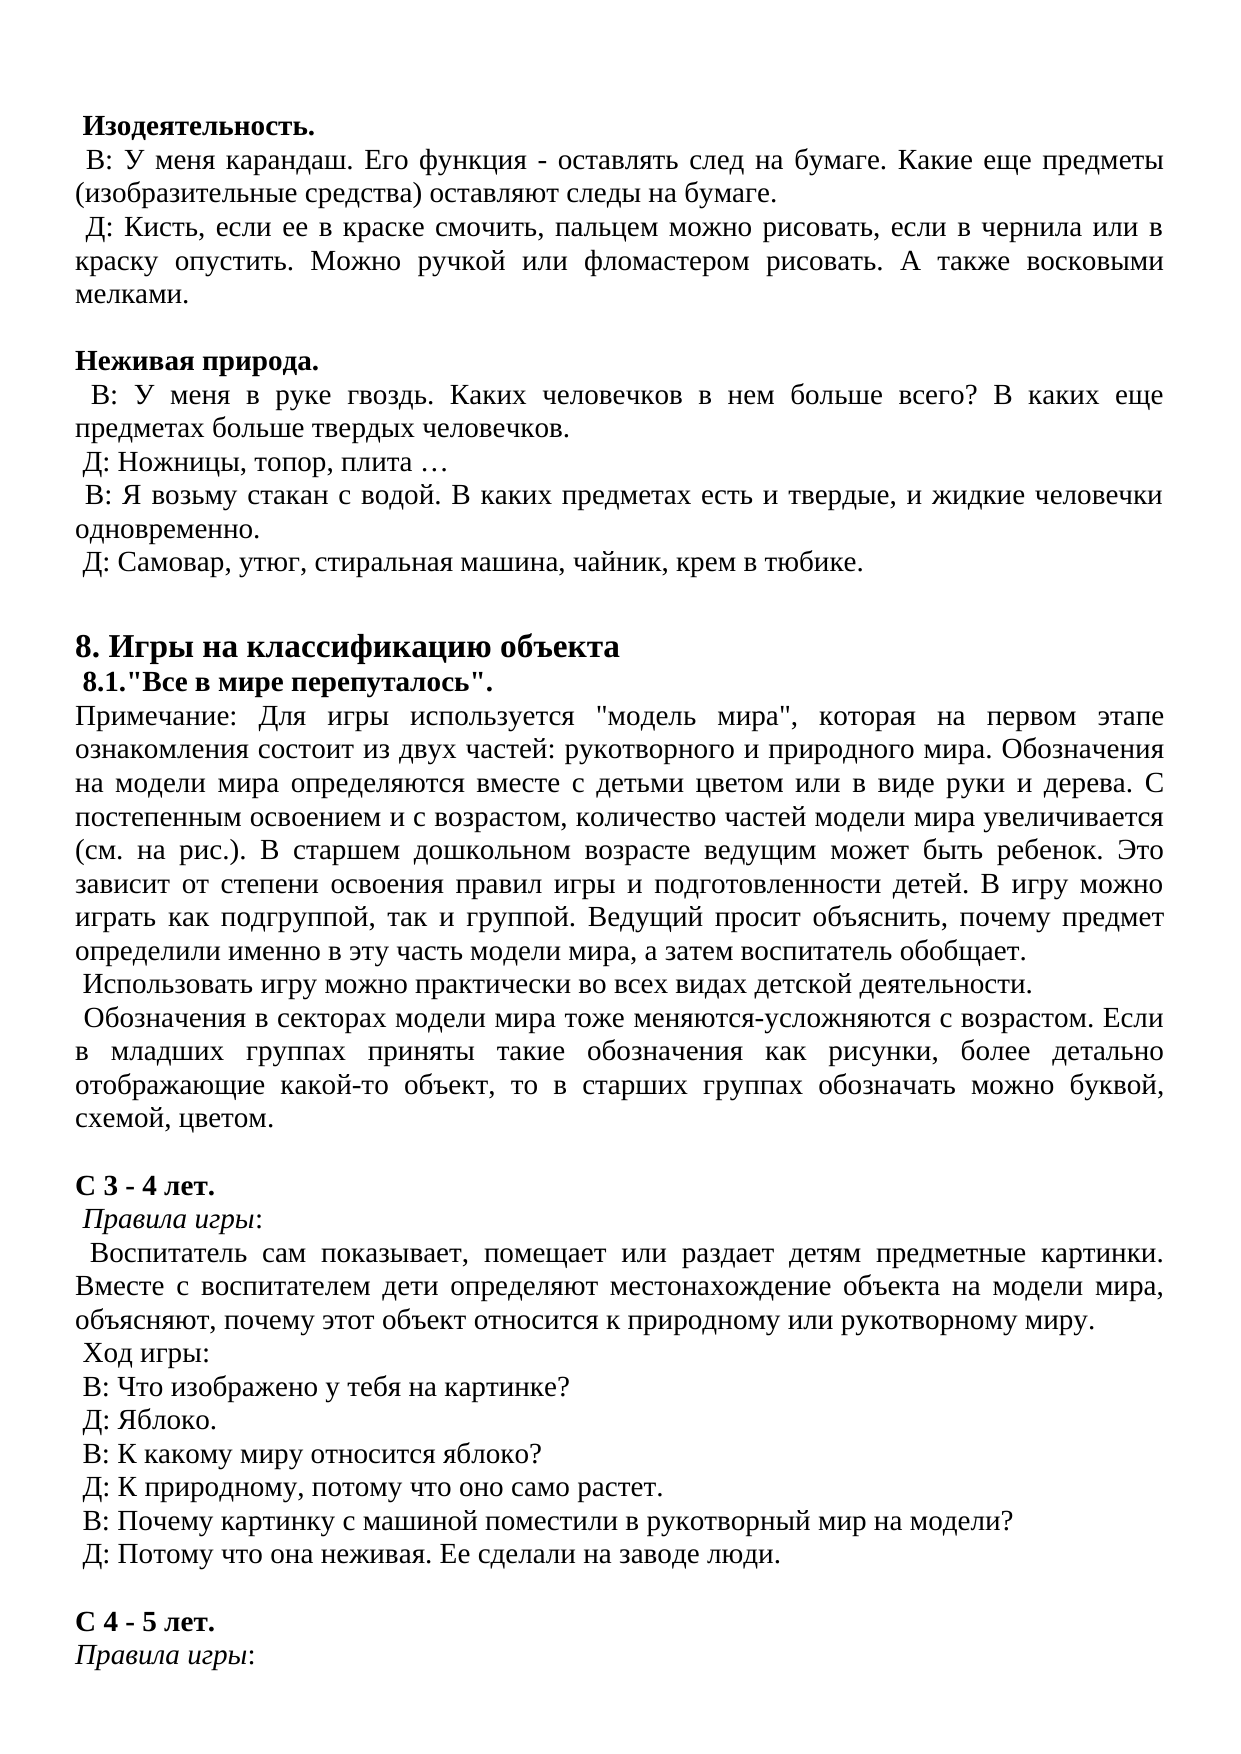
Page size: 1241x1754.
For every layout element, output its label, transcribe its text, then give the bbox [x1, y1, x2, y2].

text В: У меня карандаш. Его функция - оставлять след на бумаге. Какие еще предметы (изобразительные средства) оставляют следы на бумаге. [75, 142, 1165, 209]
text С 3 - 4 лет. [75, 1168, 1165, 1201]
text Использовать игру можно практически во всех видах детской деятельности. [75, 966, 1165, 1000]
text В: К какому миру относится яблоко? [75, 1436, 1165, 1469]
text Д: Самовар, утюг, стиральная машина, чайник, крем в тюбике. [75, 544, 1165, 578]
text Д: Яблоко. [75, 1402, 1165, 1436]
text В: У меня в руке гвоздь. Каких человечков в нем больше всего? В каких еще предметах больше твердых человечков. [75, 377, 1165, 444]
text Правила игры: [75, 1637, 1165, 1671]
text Ход игры: [75, 1335, 1165, 1369]
text Примечание: Для игры используется "модель мира", которая на первом этапе ознакомления состоит из двух частей: рукотворного и природного мира. Обозначения на модели мира определяются вместе с детьми цветом или в виде руки и дерева. С постепенным освоением и с возрастом, количество частей модели мира увеличивается (см. на рис.). В старшем дошкольном возрасте ведущим может быть ребенок. Это зависит от степени освоения правил игры и подготовленности детей. В игру можно играть как подгруппой, так и группой. Ведущий просит объяснить, почему предмет определили именно в эту часть модели мира, а затем воспитатель обобщает. [75, 698, 1165, 966]
text В: Что изображено у тебя на картинке? [75, 1369, 1165, 1402]
text Д: К природному, потому что оно само растет. [75, 1469, 1165, 1503]
text 8. Игры на классификацию объекта [75, 626, 1165, 664]
text В: Я возьму стакан с водой. В каких предметах есть и твердые, и жидкие человечки одновременно. [75, 477, 1165, 544]
text Правила игры: [75, 1201, 1165, 1235]
text Д: Ножницы, топор, плита … [75, 444, 1165, 477]
text Обозначения в секторах модели мира тоже меняются-усложняются с возрастом. Если в младших группах приняты такие обозначения как рисунки, более детально отображающие какой-то объект, то в старших группах обозначать можно буквой, схемой, цветом. [75, 1000, 1165, 1134]
text 8.1."Все в мире перепуталось". [75, 664, 1165, 698]
text Д: Кисть, если ее в краске смочить, пальцем можно рисовать, если в чернила или в краску опустить. Можно ручкой или фломастером рисовать. А также восковыми мелками. [75, 209, 1165, 310]
text Д: Потому что она неживая. Ее сделали на заводе люди. [75, 1537, 1165, 1570]
text Изодеятельность. [75, 108, 1165, 142]
text С 4 - 5 лет. [75, 1604, 1165, 1637]
text Воспитатель сам показывает, помещает или раздает детям предметные картинки. Вместе с воспитателем дети определяют местонахождение объекта на модели мира, объясняют, почему этот объект относится к природному или рукотворному миру. [75, 1235, 1165, 1335]
text Неживая природа. [75, 343, 1165, 377]
text В: Почему картинку с машиной поместили в рукотворный мир на модели? [75, 1503, 1165, 1537]
